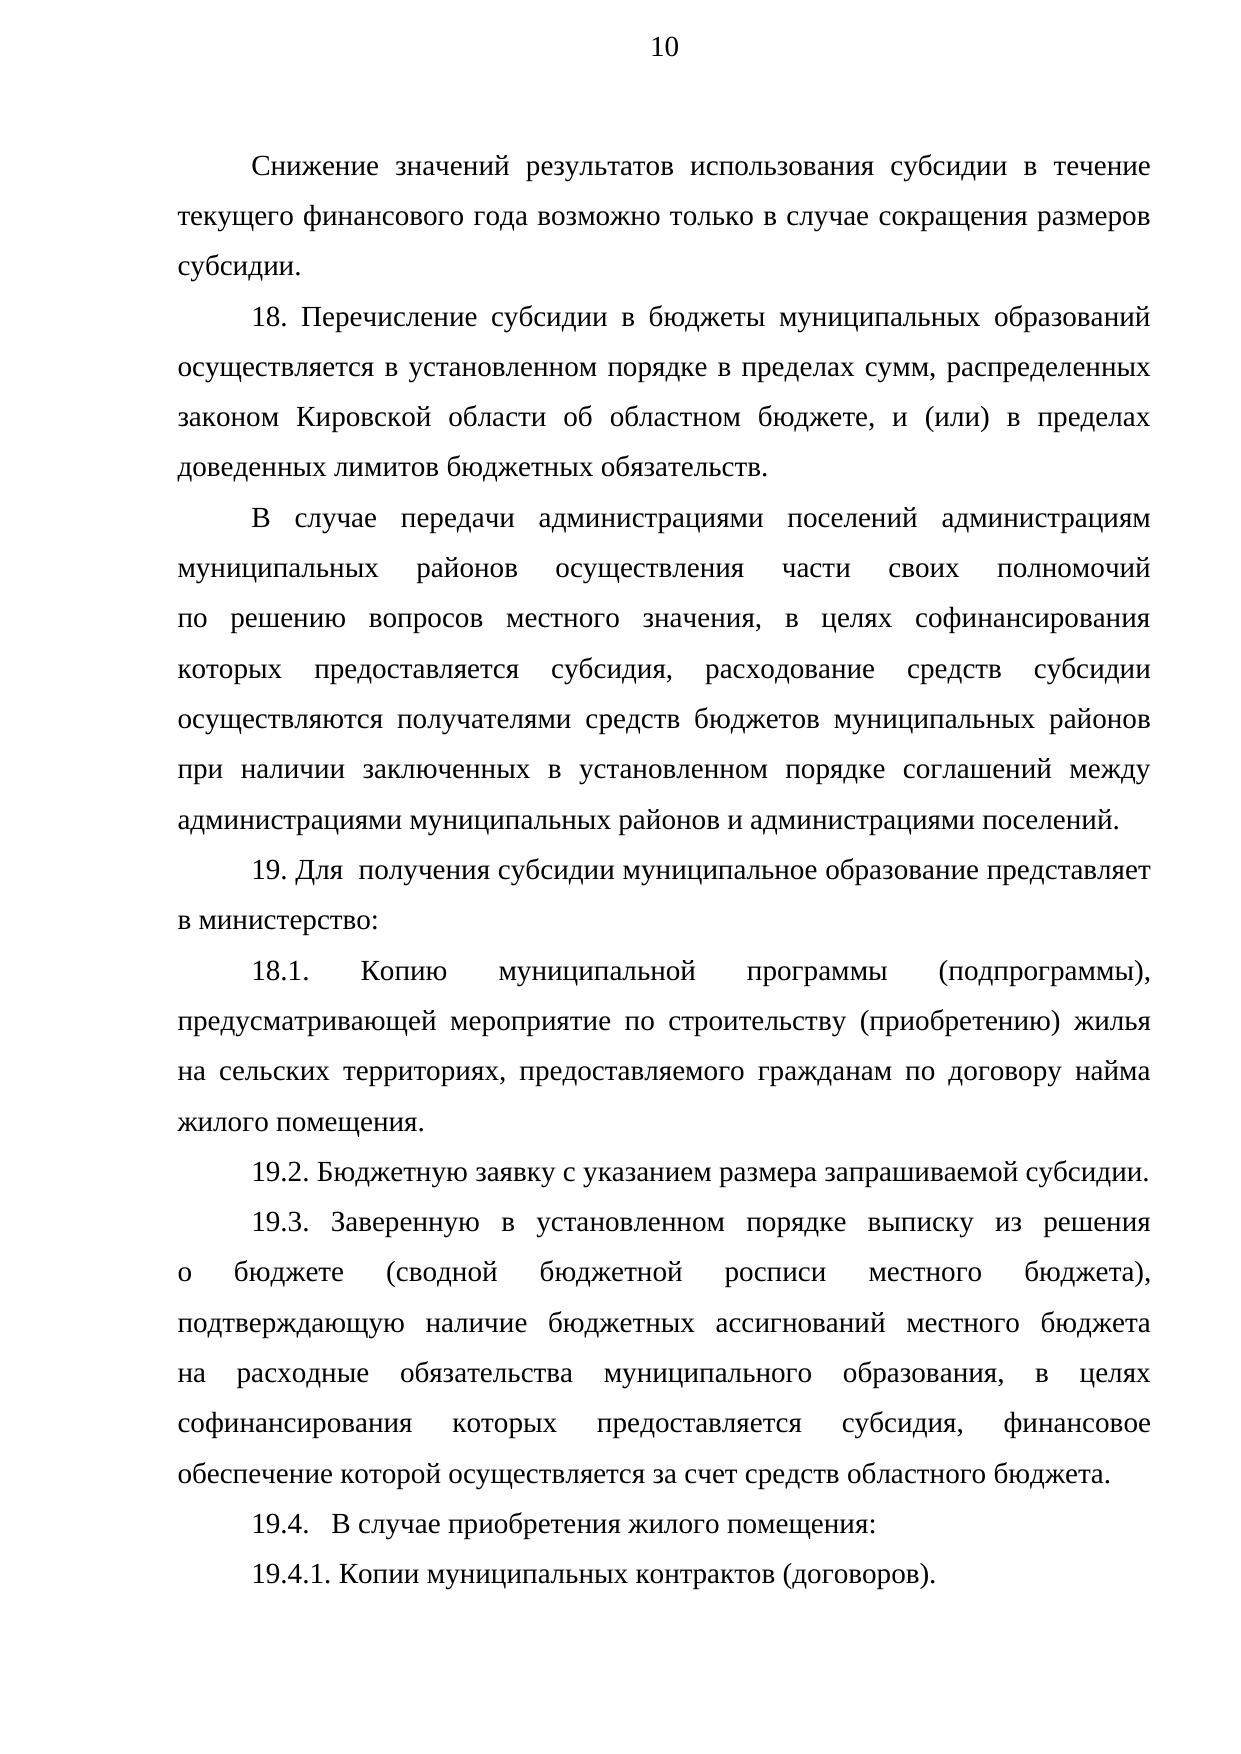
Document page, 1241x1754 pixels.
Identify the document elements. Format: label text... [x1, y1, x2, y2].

text 18.1. Копию муниципальной программы (подпрограммы), предусматривающей мероприятие по строительству (приобретению) жилья на сельских территориях, предоставляемого гражданам по договору найма жилого помещения. [177, 953, 1152, 1137]
text Снижение значений результатов использования субсидии в течение текущего финансового года возможно только в случае сокращения размеров субсидии. [177, 148, 1152, 282]
text 19.3. Заверенную в установленном порядке выписку из решения о бюджете (сводной бюджетной росписи местного бюджета), подтверждающую наличие бюджетных ассигнований местного бюджета на расходные обязательства муниципального образования, в целях софинансирования которых предоставляется субсидия, финансовое обеспечение которой осуществляется за счет средств областного бюджета. [177, 1204, 1152, 1489]
text 19.4.1. Копии муниципальных контрактов (договоров). [177, 1556, 1152, 1590]
text 19. Для получения субсидии муниципальное образование представляет в министерство: [177, 852, 1152, 936]
text 18. Перечисление субсидии в бюджеты муниципальных образований осуществляется в установленном порядке в пределах сумм, распределенных законом Кировской области об областном бюджете, и (или) в пределах доведенных лимитов бюджетных обязательств. [177, 299, 1152, 483]
text 19.4. В случае приобретения жилого помещения: [177, 1506, 1152, 1540]
text В случае передачи администрациями поселений администрациям муниципальных районов осуществления части своих полномочий по решению вопросов местного значения, в целях софинансирования которых предоставляется субсидия, расходование средств субсидии осуществляются получателями средств бюджетов муниципальных районов при наличии заключенных в установленном порядке соглашений между администрациями муниципальных районов и администрациями поселений. [177, 500, 1152, 835]
text 19.2. Бюджетную заявку с указанием размера запрашиваемой субсидии. [177, 1154, 1152, 1187]
